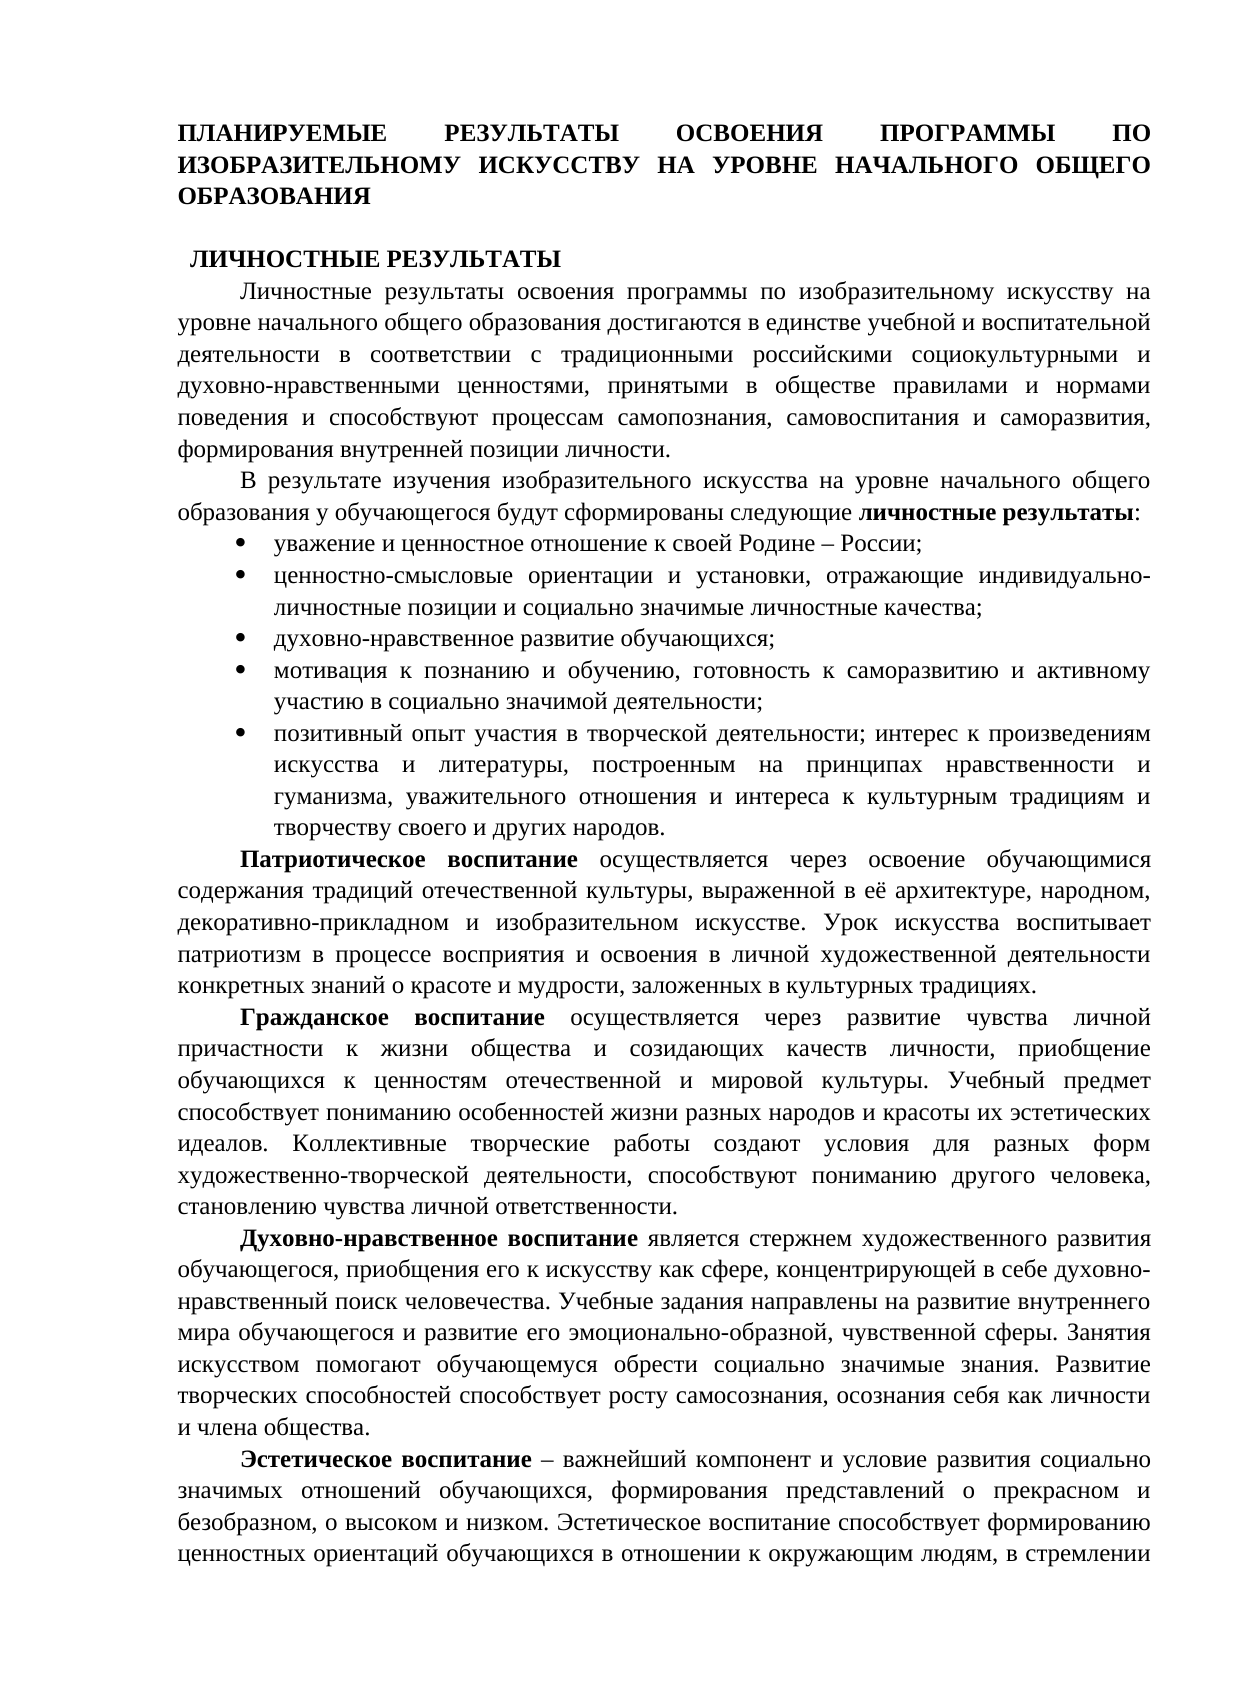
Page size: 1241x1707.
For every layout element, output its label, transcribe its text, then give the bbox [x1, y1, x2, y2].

text Духовно-нравственное воспитание является стержнем художественного развития обучающегося, приобщения его к искусству как сфере, концентрирующей в себе духовно-нравственный поиск человечества. Учебные задания направлены на развитие внутреннего мира обучающегося и развитие его эмоционально-образной, чувственной сферы. Занятия искусством помогают обучающемуся обрести социально значимые знания. Развитие творческих способностей способствует росту самосознания, осознания себя как личности и члена общества. [177, 1223, 1152, 1441]
list духовно-нравственное развитие обучающихся; [236, 623, 1152, 652]
text Личностные результаты освоения программы по изобразительному искусству на уровне начального общего образования достигаются в единстве учебной и воспитательной деятельности в соответствии с традиционными российскими социокультурными и духовно-нравственными ценностями, принятыми в обществе правилами и нормами поведения и способствуют процессам самопознания, самовоспитания и саморазвития, формирования внутренней позиции личности. [177, 276, 1152, 462]
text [177, 1444, 1152, 1567]
list уважение и ценностное отношение к своей Родине – России; [236, 528, 1152, 557]
list мотивация к познанию и обучению, готовность к саморазвитию и активному участию в социально значимой деятельности; [236, 655, 1152, 715]
text Патриотическое воспитание осуществляется через освоение обучающимися содержания традиций отечественной культуры, выраженной в её архитектуре, народном, декоративно-прикладном и изобразительном искусстве. Урок искусства воспитывает патриотизм в процессе восприятия и освоения в личной художественной деятельности конкретных знаний о красоте и мудрости, заложенных в культурных традициях. [177, 844, 1152, 999]
text ЛИЧНОСТНЫЕ РЕЗУЛЬТАТЫ [190, 244, 1152, 273]
text ПЛАНИРУЕМЫЕ РЕЗУЛЬТАТЫ ОСВОЕНИЯ ПРОГРАММЫ ПО ИЗОБРАЗИТЕЛЬНОМУ ИСКУССТВУ НА УРОВНЕ НАЧАЛЬНОГО ОБЩЕГО ОБРАЗОВАНИЯ [177, 118, 1152, 210]
text Гражданское воспитание осуществляется через развитие чувства личной причастности к жизни общества и созидающих качеств личности, приобщение обучающихся к ценностям отечественной и мировой культуры. Учебный предмет способствует пониманию особенностей жизни разных народов и красоты их эстетических идеалов. Коллективные творческие работы создают условия для разных форм художественно-творческой деятельности, способствуют пониманию другого человека, становлению чувства личной ответственности. [177, 1002, 1152, 1220]
text В результате изучения изобразительного искусства на уровне начального общего образования у обучающегося будут сформированы следующие личностные результаты: [177, 465, 1152, 526]
list позитивный опыт участия в творческой деятельности; интерес к произведениям искусства и литературы, построенным на принципах нравственности и гуманизма, уважительного отношения и интереса к культурным традициям и творчеству своего и других народов. [236, 718, 1152, 841]
list ценностно-смысловые ориентации и установки, отражающие индивидуально-личностные позиции и социально значимые личностные качества; [236, 560, 1152, 620]
